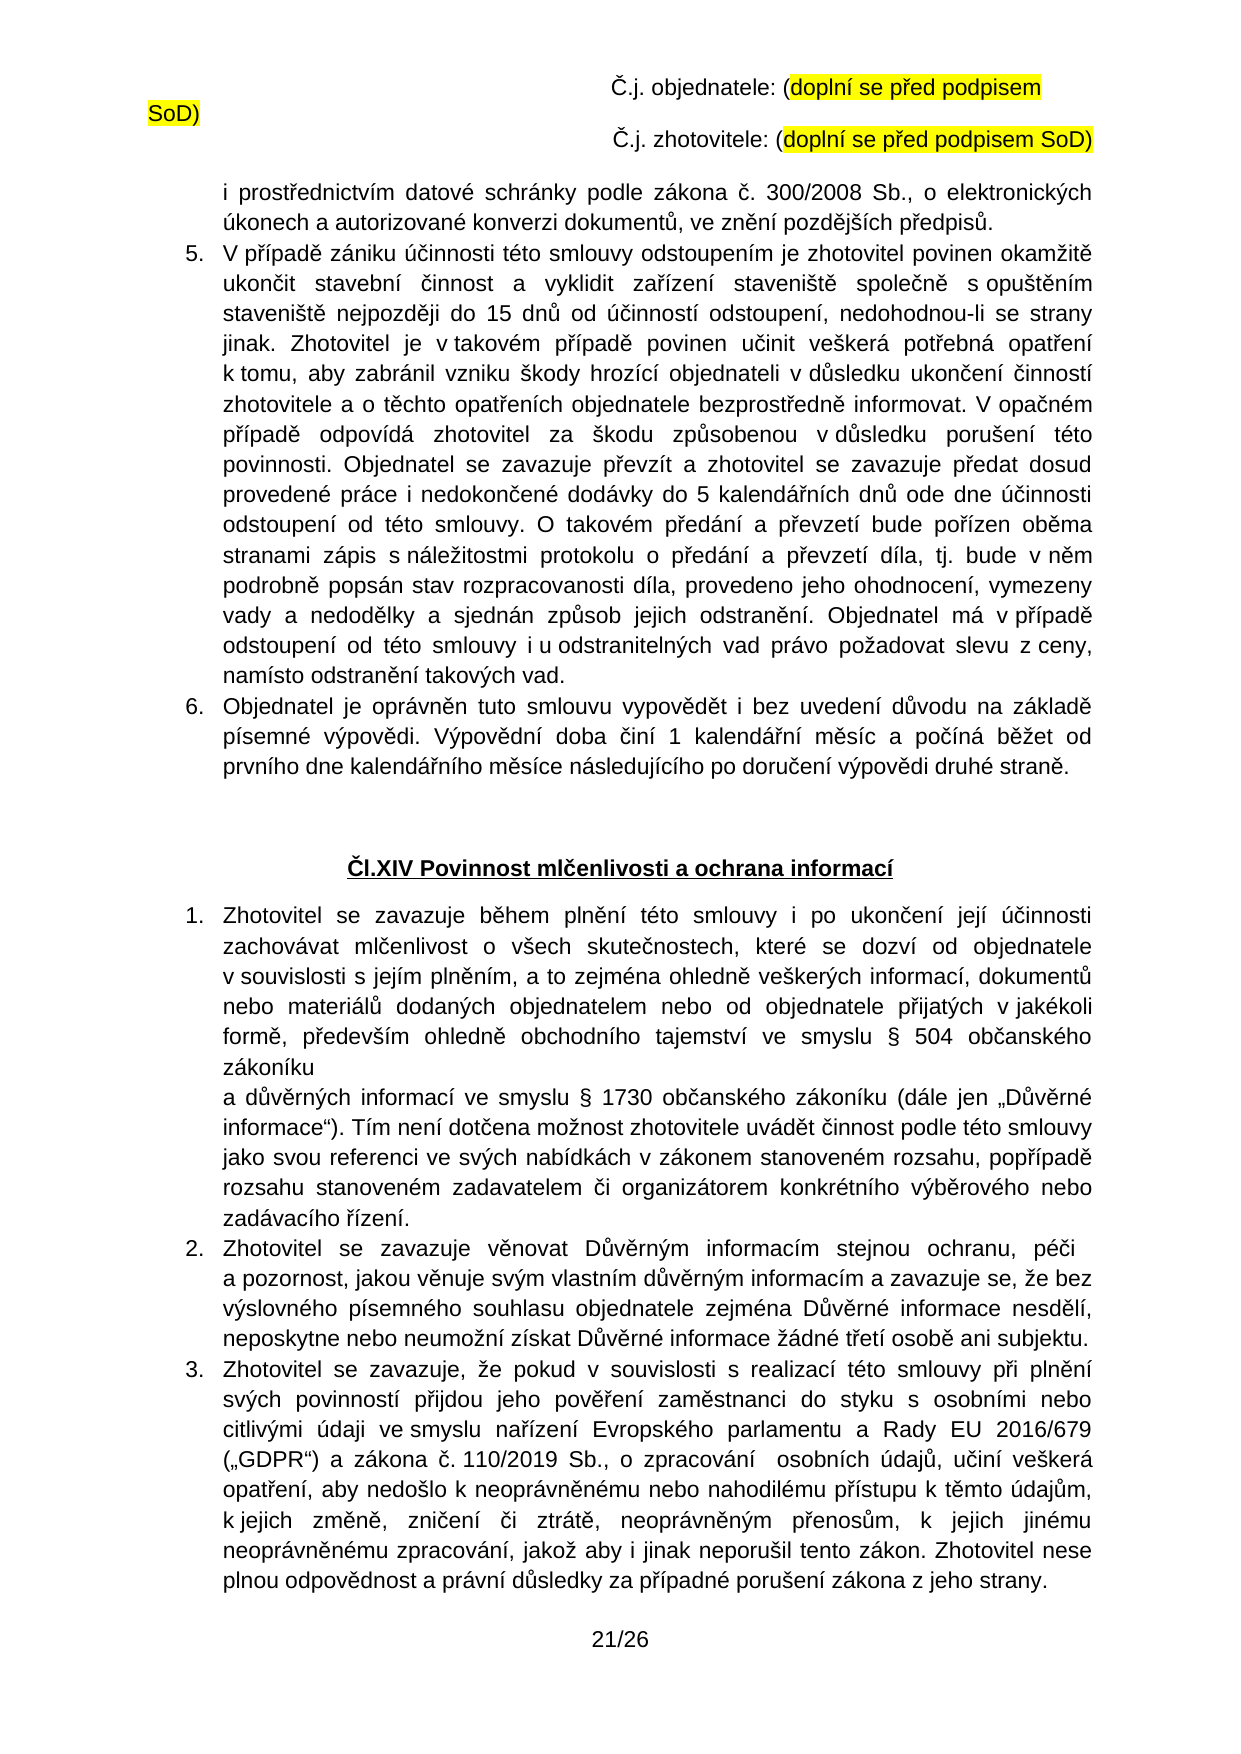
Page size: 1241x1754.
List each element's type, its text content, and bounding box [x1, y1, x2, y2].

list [185, 179, 1093, 236]
list Zhotovitel se zavazuje, že pokud v souvislosti s realizací této smlouvy při plnění svých povinností přijdou jeho pověření zaměstnanci do styku s osobními nebo citlivými údaji ve smyslu nařízení Evropského parlamentu a Rady EU 2016/679 („GDPR“) a zákona č. 110/2019 Sb., o zpracování osobních údajů, učiní veškerá opatření, aby nedošlo k neoprávněnému nebo nahodilému přístupu k těmto údajům, k jejich změně, zničení či ztrátě, neoprávněným přenosům, k jejich jinému neoprávněnému zpracování, jakož aby i jinak neporušil tento zákon. Zhotovitel nese plnou odpovědnost a právní důsledky za případné porušení zákona z jeho strany. [185, 1356, 1093, 1593]
list Objednatel je oprávněn tuto smlouvu vypovědět i bez uvedení důvodu na základě písemné výpovědi. Výpovědní doba činí 1 kalendářní měsíc a počíná běžet od prvního dne kalendářního měsíce následujícího po doručení výpovědi druhé straně. [185, 693, 1093, 779]
list Zhotovitel se zavazuje během plnění této smlouvy i po ukončení její účinnosti zachovávat mlčenlivost o všech skutečnostech, které se dozví od objednatele v souvislosti s jejím plněním, a to zejména ohledně veškerých informací, dokumentů nebo materiálů dodaných objednatelem nebo od objednatele přijatých v jakékoli formě, především ohledně obchodního tajemství ve smyslu § 504 občanského zákoníku a důvěrných informací ve smyslu § 1730 občanského zákoníku (dále jen „Důvěrné informace“). Tím není dotčena možnost zhotovitele uvádět činnost podle této smlouvy jako svou referenci ve svých nabídkách v zákonem stanoveném rozsahu, popřípadě rozsahu stanoveném zadavatelem či organizátorem konkrétního výběrového nebo zadávacího řízení. [185, 902, 1093, 1231]
text Čl.XIV Povinnost mlčenlivosti a ochrana informací [148, 855, 1093, 882]
list Zhotovitel se zavazuje věnovat Důvěrným informacím stejnou ochranu, péči a pozornost, jakou věnuje svým vlastním důvěrným informacím a zavazuje se, že bez výslovného písemného souhlasu objednatele zejména Důvěrné informace nesdělí, neposkytne nebo neumožní získat Důvěrné informace žádné třetí osobě ani subjektu. [185, 1235, 1093, 1352]
list V případě zániku účinnosti této smlouvy odstoupením je zhotovitel povinen okamžitě ukončit stavební činnost a vyklidit zařízení staveniště společně s opuštěním staveniště nejpozději do 15 dnů od účinností odstoupení, nedohodnou-li se strany jinak. Zhotovitel je v takovém případě povinen učinit veškerá potřebná opatření k tomu, aby zabránil vzniku škody hrozící objednateli v důsledku ukončení činností zhotovitele a o těchto opatřeních objednatele bezprostředně informovat. V opačném případě odpovídá zhotovitel za škodu způsobenou v důsledku porušení této povinnosti. Objednatel se zavazuje převzít a zhotovitel se zavazuje předat dosud provedené práce i nedokončené dodávky do 5 kalendářních dnů ode dne účinnosti odstoupení od této smlouvy. O takovém předání a převzetí bude pořízen oběma stranami zápis s náležitostmi protokolu o předání a převzetí díla, tj. bude v něm podrobně popsán stav rozpracovanosti díla, provedeno jeho ohodnocení, vymezeny vady a nedodělky a sjednán způsob jejich odstranění. Objednatel má v případě odstoupení od této smlouvy i u odstranitelných vad právo požadovat slevu z ceny, namísto odstranění takových vad. [185, 239, 1093, 689]
